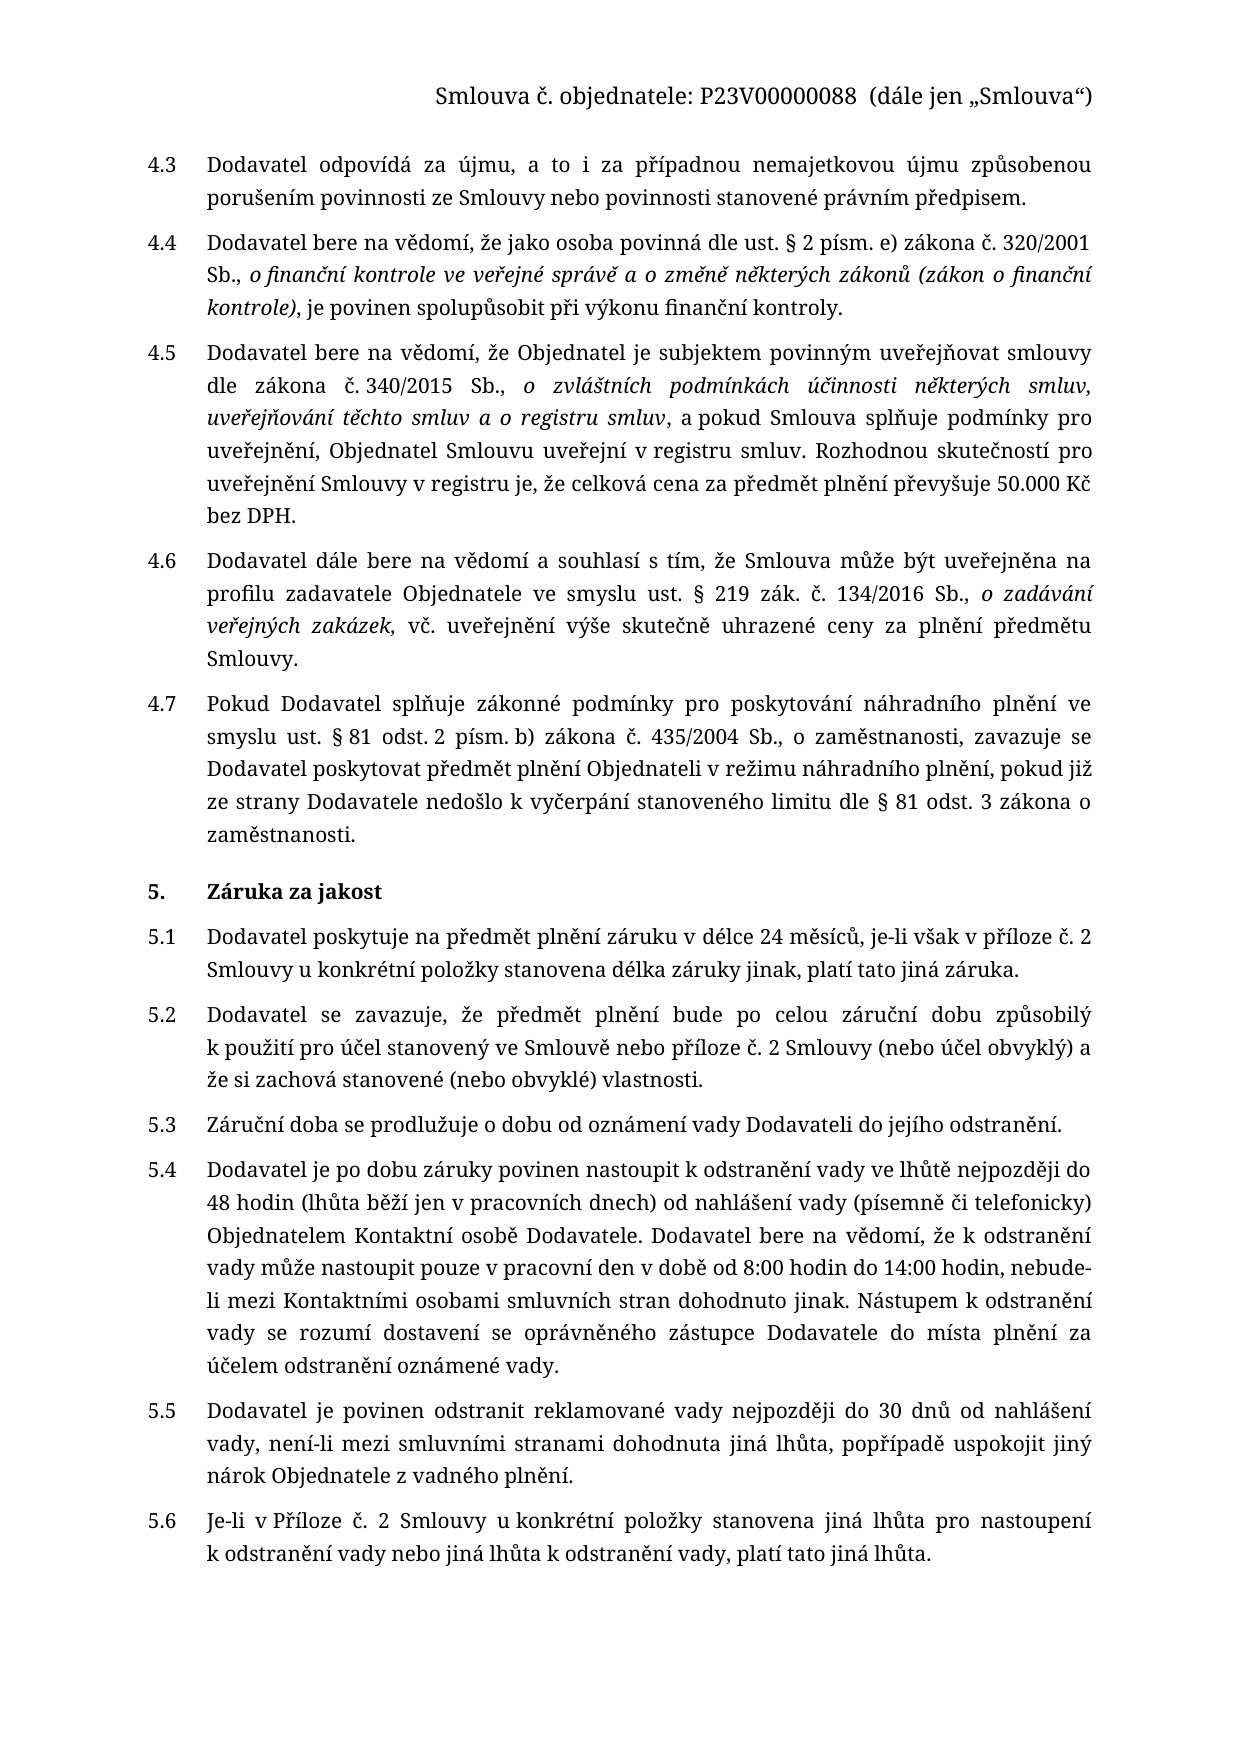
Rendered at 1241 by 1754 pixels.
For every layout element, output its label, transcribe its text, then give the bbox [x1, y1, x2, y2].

list Dodavatel poskytuje na předmět plnění záruku v délce 24 měsíců, je-li však v příloze č. 2 Smlouvy u konkrétní položky stanovena délka záruky jinak, platí tato jiná záruka. [148, 922, 1093, 983]
list Dodavatel odpovídá za újmu, a to i za případnou nemajetkovou újmu způsobenou porušením povinnosti ze Smlouvy nebo povinnosti stanovené právním předpisem. [148, 150, 1093, 211]
list Pokud Dodavatel splňuje zákonné podmínky pro poskytování náhradního plnění ve smyslu ust. § 81 odst. 2 písm. b) zákona č. 435/2004 Sb., o zaměstnanosti, zavazuje se Dodavatel poskytovat předmět plnění Objednateli v režimu náhradního plnění, pokud již ze strany Dodavatele nedošlo k vyčerpání stanoveného limitu dle § 81 odst. 3 zákona o zaměstnanosti. [148, 689, 1093, 848]
list Dodavatel bere na vědomí, že Objednatel je subjektem povinným uveřejňovat smlouvy dle zákona č. 340/2015 Sb., o zvláštních podmínkách účinnosti některých smluv, uveřejňování těchto smluv a o registru smluv, a pokud Smlouva splňuje podmínky pro uveřejnění, Objednatel Smlouvu uveřejní v registru smluv. Rozhodnou skutečností pro uveřejnění Smlouvy v registru je, že celková cena za předmět plnění převyšuje 50.000 Kč bez DPH. [148, 338, 1093, 530]
list Dodavatel dále bere na vědomí a souhlasí s tím, že Smlouva může být uveřejněna na profilu zadavatele Objednatele ve smyslu ust. § 219 zák. č. 134/2016 Sb., o zadávání veřejných zakázek, vč. uveřejnění výše skutečně uhrazené ceny za plnění předmětu Smlouvy. [148, 546, 1093, 673]
list Dodavatel je povinen odstranit reklamované vady nejpozději do 30 dnů od nahlášení vady, není-li mezi smluvními stranami dohodnuta jiná lhůta, popřípadě uspokojit jiný nárok Objednatele z vadného plnění. [148, 1396, 1093, 1490]
list Záruka za jakost [148, 877, 1093, 906]
list Dodavatel je po dobu záruky povinen nastoupit k odstranění vady ve lhůtě nejpozději do 48 hodin (lhůta běží jen v pracovních dnech) od nahlášení vady (písemně či telefonicky) Objednatelem Kontaktní osobě Dodavatele. Dodavatel bere na vědomí, že k odstranění vady může nastoupit pouze v pracovní den v době od 8:00 hodin do 14:00 hodin, nebude-li mezi Kontaktními osobami smluvních stran dohodnuto jinak. Nástupem k odstranění vady se rozumí dostavení se oprávněného zástupce Dodavatele do místa plnění za účelem odstranění oznámené vady. [148, 1156, 1093, 1379]
list Dodavatel se zavazuje, že předmět plnění bude po celou záruční dobu způsobilý k použití pro účel stanovený ve Smlouvě nebo příloze č. 2 Smlouvy (nebo účel obvyklý) a že si zachová stanovené (nebo obvyklé) vlastnosti. [148, 1000, 1093, 1094]
list Záruční doba se prodlužuje o dobu od oznámení vady Dodavateli do jejího odstranění. [148, 1110, 1093, 1139]
list Je-li v Příloze č. 2 Smlouvy u konkrétní položky stanovena jiná lhůta pro nastoupení k odstranění vady nebo jiná lhůta k odstranění vady, platí tato jiná lhůta. [148, 1507, 1093, 1568]
list Dodavatel bere na vědomí, že jako osoba povinná dle ust. § 2 písm. e) zákona č. 320/2001 Sb., o finanční kontrole ve veřejné správě a o změně některých zákonů (zákon o finanční kontrole), je povinen spolupůsobit při výkonu finanční kontroly. [148, 228, 1093, 322]
